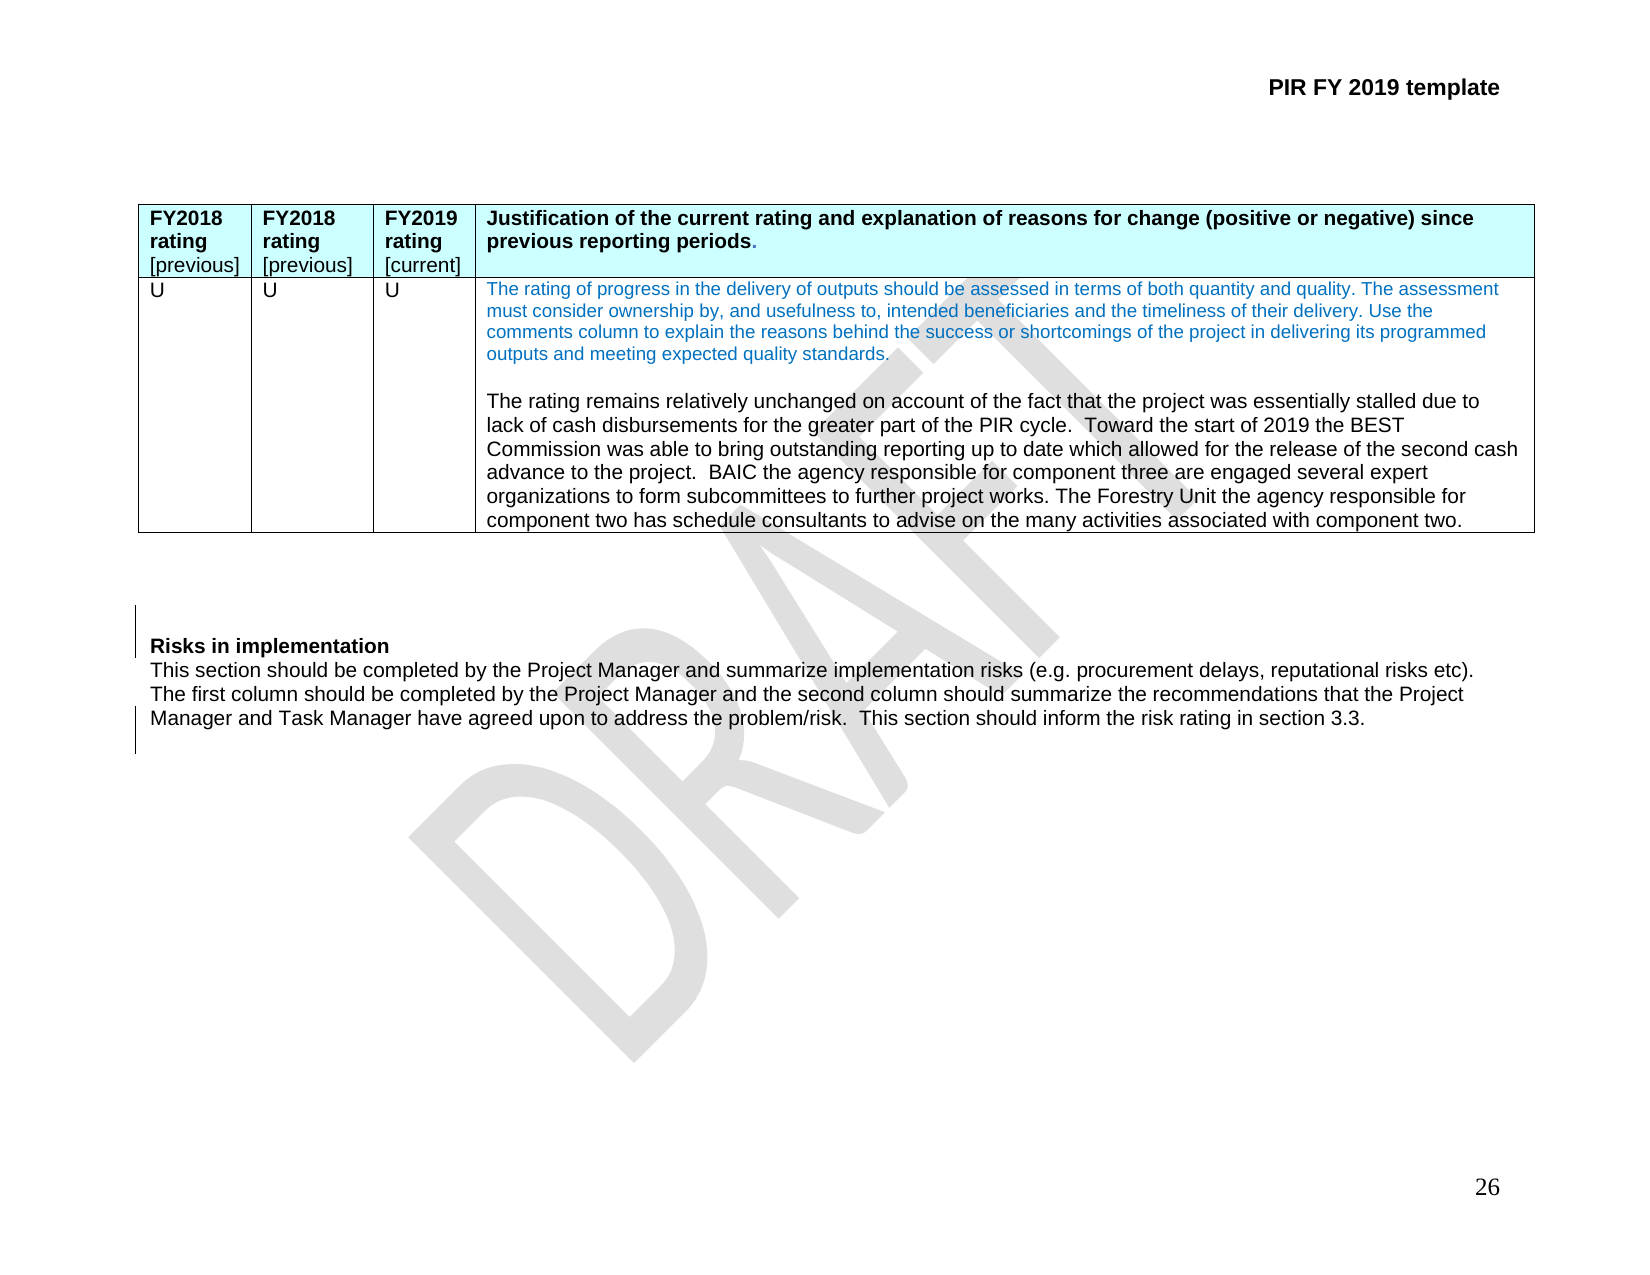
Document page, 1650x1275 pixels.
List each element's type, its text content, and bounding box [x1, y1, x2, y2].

table_header FY2018 rating [previous] [252, 205, 373, 277]
table_header Justification of the current rating and explanation of reasons for change (positive or negative) since previous reporting periods. [476, 205, 1534, 277]
text The first column should be completed by the Project Manager and the second column should summarize the recommendations that the Project Manager and Task Manager have agreed upon to address the problem/risk. This section should inform the risk rating in section 3.3. [150, 682, 1500, 730]
table_cell U [139, 278, 251, 532]
table_cell U [374, 278, 475, 532]
text Risks in implementation [150, 634, 1500, 658]
table_header FY2019 rating [current] [374, 205, 475, 277]
table_header FY2018 rating [previous] [139, 205, 251, 277]
table_cell The rating of progress in the delivery of outputs should be assessed in terms of both quantity and quality. The assessment must consider ownership by, and usefulness to, intended beneficiaries and the timeliness of their delivery. Use the comments column to explain the reasons behind the success or shortcomings of the project in delivering its programmed outputs and meeting expected quality standards. The rating remains relatively unchanged on account of the fact that the project was essentially stalled due to lack of cash disbursements for the greater part of the PIR cycle. Toward the start of 2019 the BEST Commission was able to bring outstanding reporting up to date which allowed for the release of the second cash advance to the project. BAIC the agency responsible for component three are engaged several expert organizations to form subcommittees to further project works. The Forestry Unit the agency responsible for component two has schedule consultants to advise on the many activities associated with component two. [476, 278, 1534, 532]
table_cell U [252, 278, 373, 532]
text This section should be completed by the Project Manager and summarize implementation risks (e.g. procurement delays, reputational risks etc). [150, 658, 1500, 682]
